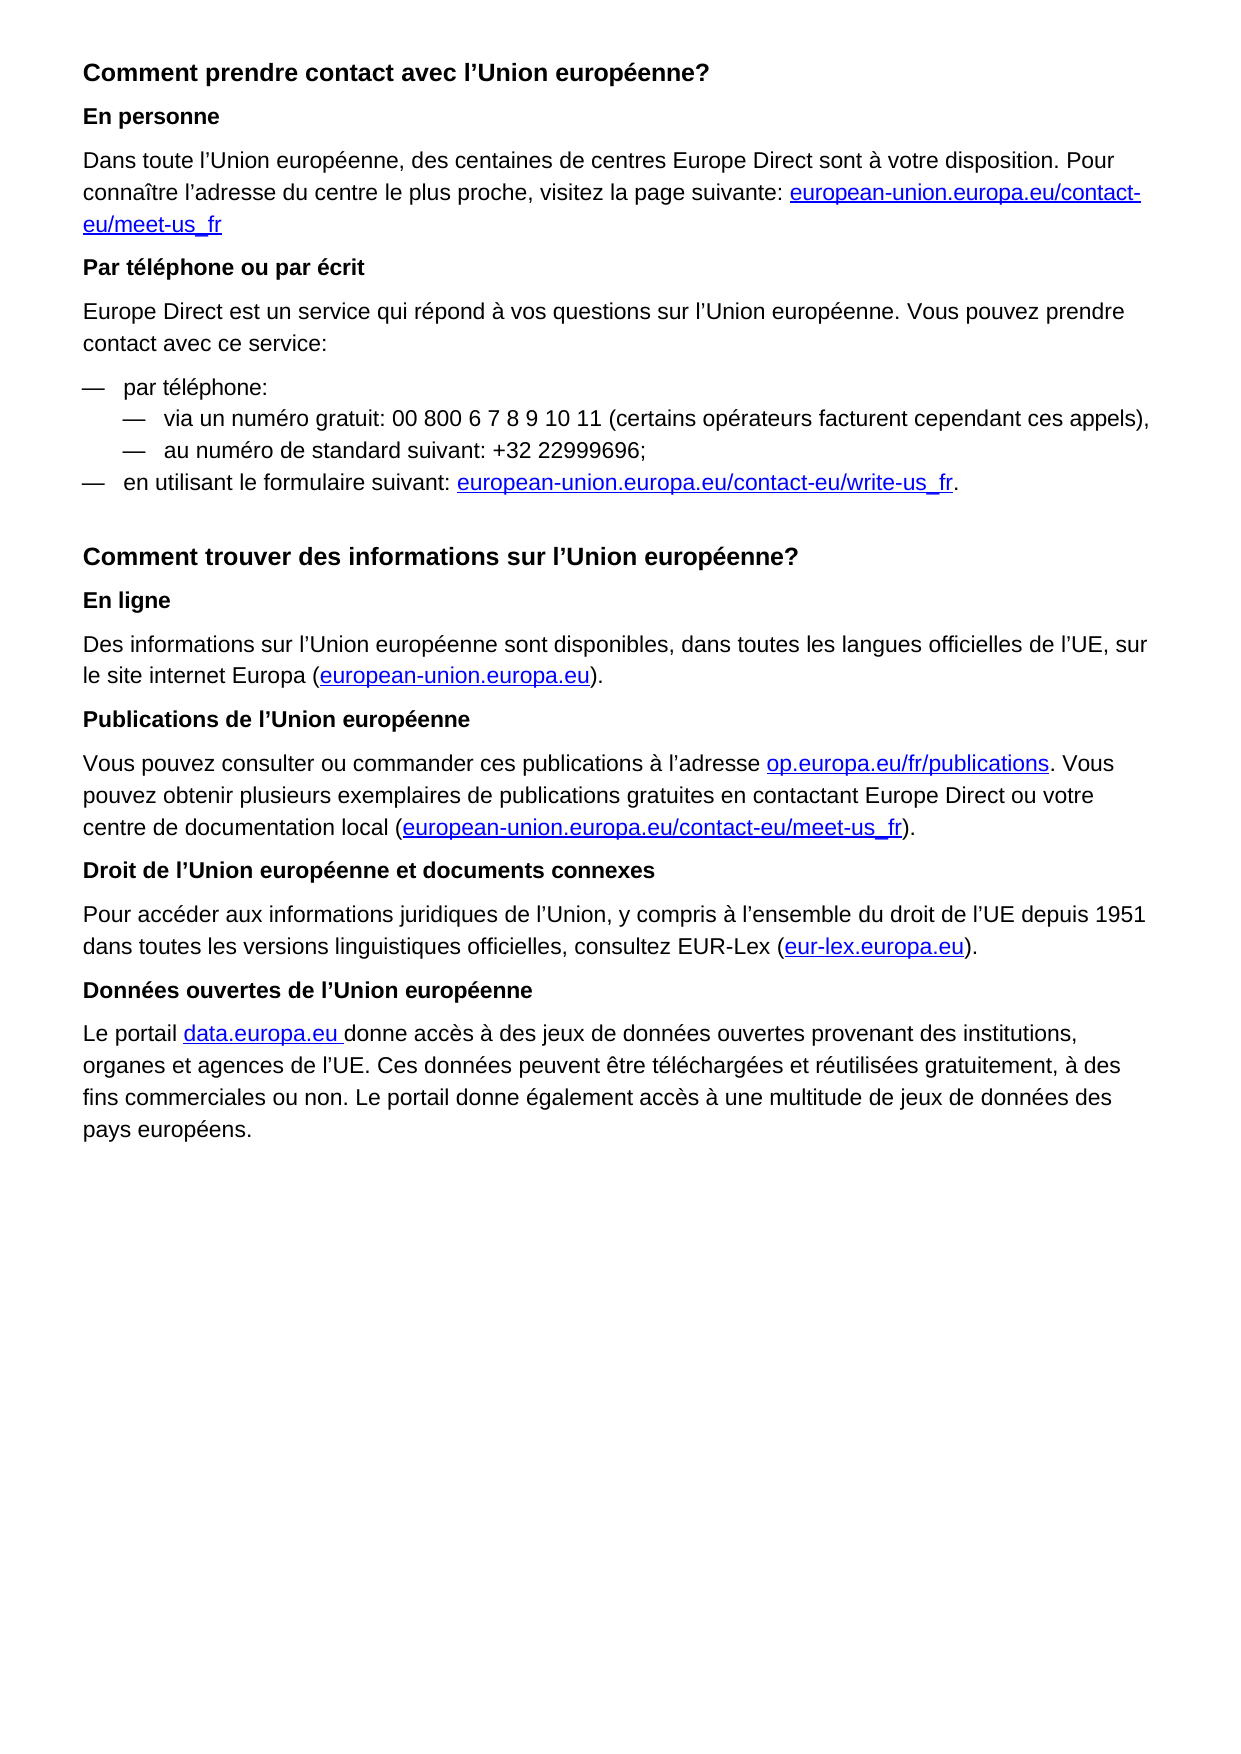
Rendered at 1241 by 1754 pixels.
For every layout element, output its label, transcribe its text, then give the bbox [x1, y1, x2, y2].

list via un numéro gratuit: 00 800 6 7 8 9 10 11 (certains opérateurs facturent cependant ces appels), [122, 405, 1152, 432]
subtitle Comment prendre contact avec l’Union européenne? [83, 58, 1152, 87]
list au numéro de standard suivant: +32 22999696; [122, 437, 1152, 464]
text Le portail data.europa.eu donne accès à des jeux de données ouvertes provenant des institutions, organes et agences de l’UE. Ces données peuvent être téléchargées et réutilisées gratuitement, à des fins commerciales ou non. Le portail donne également accès à une multitude de jeux de données des pays européens. [83, 1020, 1152, 1142]
list par téléphone: [82, 373, 1152, 400]
subtitle Comment trouver des informations sur l’Union européenne? [83, 542, 1152, 571]
subtitle Droit de l’Union européenne et documents connexes [83, 857, 1152, 884]
text Europe Direct est un service qui répond à vos questions sur l’Union européenne. Vous pouvez prendre contact avec ce service: [83, 298, 1152, 356]
text Des informations sur l’Union européenne sont disponibles, dans toutes les langues officielles de l’UE, sur le site internet Europa (european-union.europa.eu). [83, 631, 1152, 689]
text Vous pouvez consulter ou commander ces publications à l’adresse op.europa.eu/fr/publications. Vous pouvez obtenir plusieurs exemplaires de publications gratuites en contactant Europe Direct ou votre centre de documentation local (european-union.europa.eu/contact-eu/meet-us_fr). [83, 750, 1152, 840]
list en utilisant le formulaire suivant: european-union.europa.eu/contact-eu/write-us_fr. [82, 469, 1152, 496]
text Dans toute l’Union européenne, des centaines de centres Europe Direct sont à votre disposition. Pour connaître l’adresse du centre le plus proche, visitez la page suivante: european-union.europa.eu/contact-eu/meet-us_fr [83, 147, 1152, 237]
subtitle Publications de l’Union européenne [83, 706, 1152, 733]
subtitle Par téléphone ou par écrit [83, 254, 1152, 281]
subtitle Données ouvertes de l’Union européenne [83, 977, 1152, 1003]
subtitle En personne [83, 103, 1152, 129]
subtitle En ligne [83, 587, 1152, 613]
text Pour accéder aux informations juridiques de l’Union, y compris à l’ensemble du droit de l’UE depuis 1951 dans toutes les versions linguistiques officielles, consultez EUR-Lex (eur-lex.europa.eu). [83, 901, 1152, 959]
